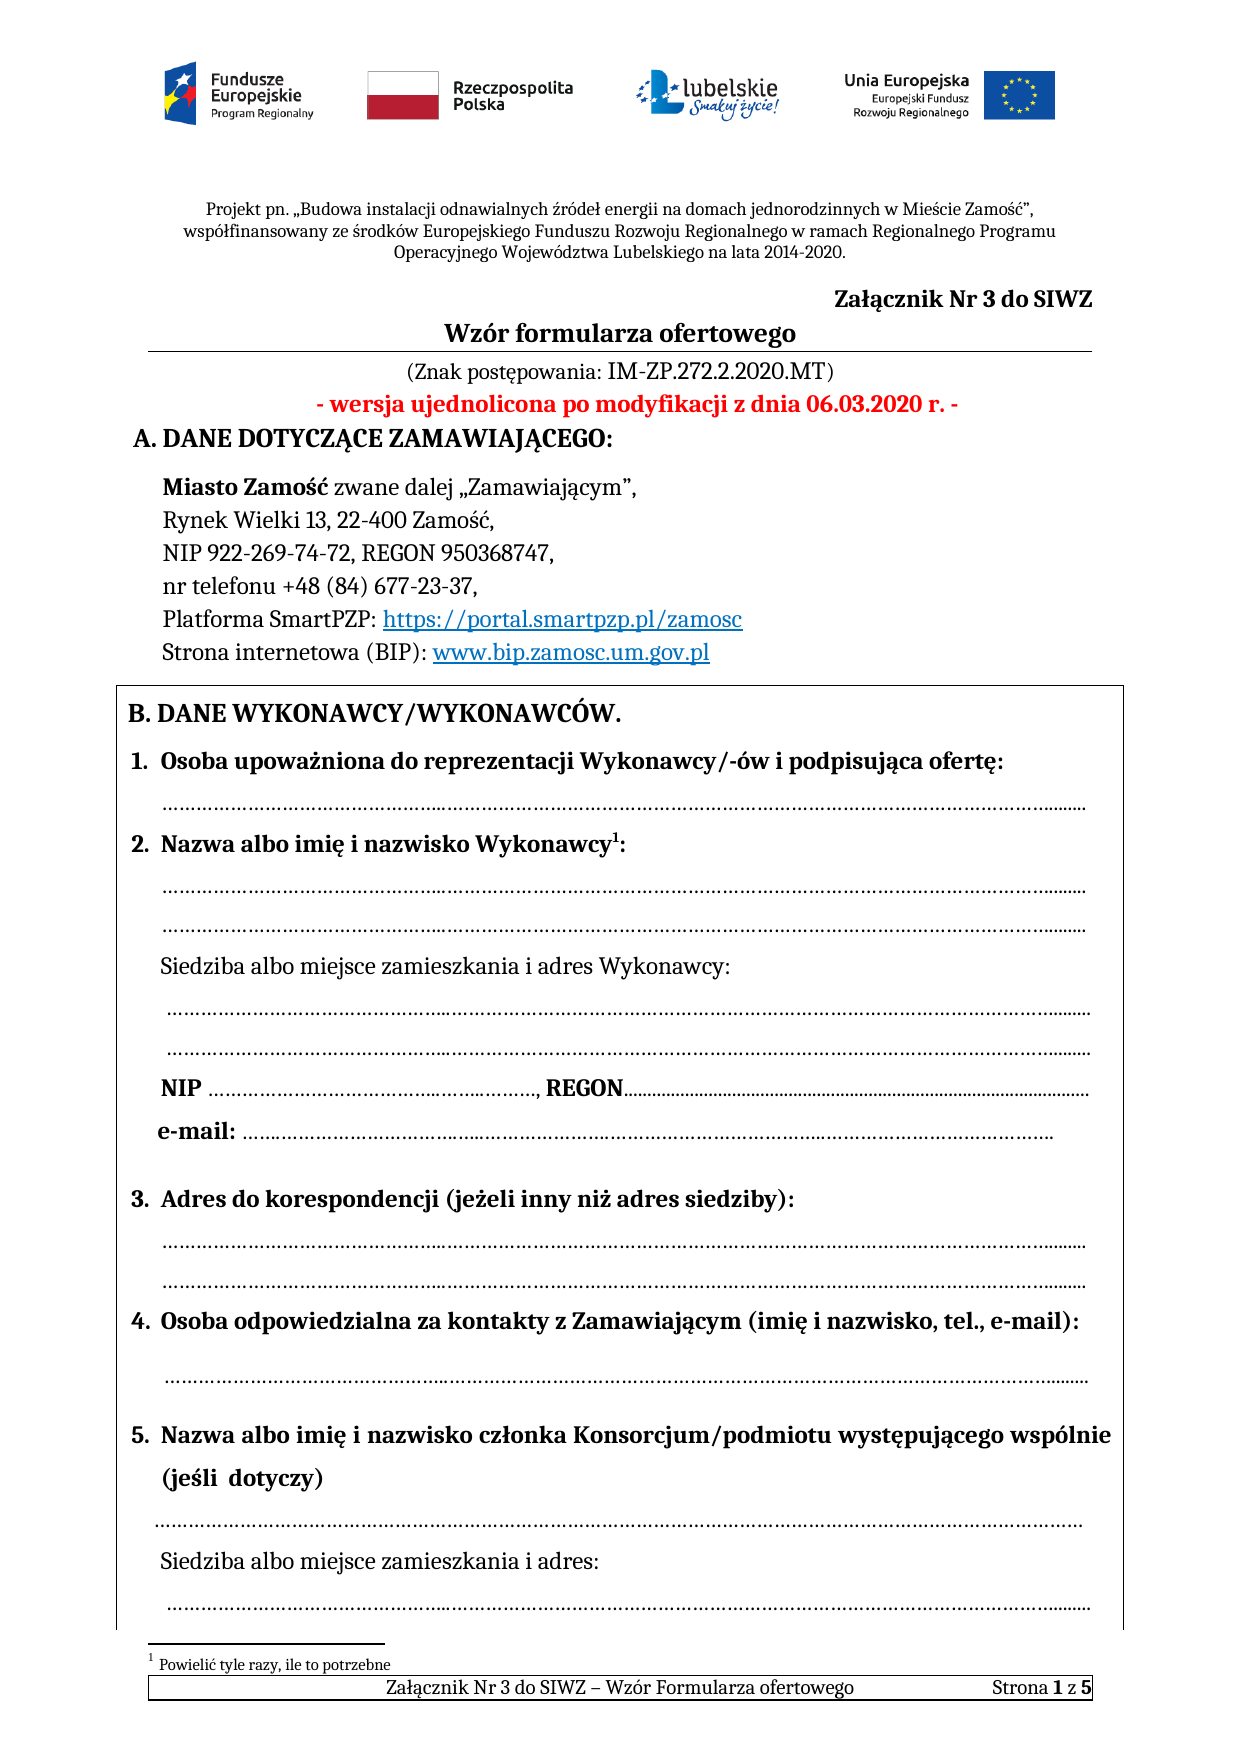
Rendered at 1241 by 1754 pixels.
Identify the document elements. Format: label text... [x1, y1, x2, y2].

picture [147, 4, 1071, 178]
text Platforma SmartPZP: https://portal.smartpzp.pl/zamosc [148, 605, 1092, 633]
text Strona internetowa (BIP): www.bip.zamosc.um.gov.pl [148, 638, 1092, 666]
list - wersja ujednolicona po modyfikacji z dnia 06.03.2020 r. - [177, 390, 1092, 419]
text Załącznik Nr 3 do SIWZ [148, 285, 1092, 314]
text NIP 922-269-74-72, REGON 950368747, [148, 539, 1092, 567]
text Miasto Zamość zwane dalej „Zamawiającym”, [148, 473, 1092, 501]
text nr telefonu +48 (84) 677-23-37, [148, 572, 1092, 600]
text Wzór formularza ofertowego [148, 318, 1092, 351]
text (Znak postępowania: IM-ZP.272.2.2020.MT) [148, 357, 1092, 386]
list DANE DOTYCZĄCE ZAMAWIAJĄCEGO: [133, 423, 1092, 454]
text Rynek Wielki 13, 22-400 Zamość, [148, 506, 1092, 534]
